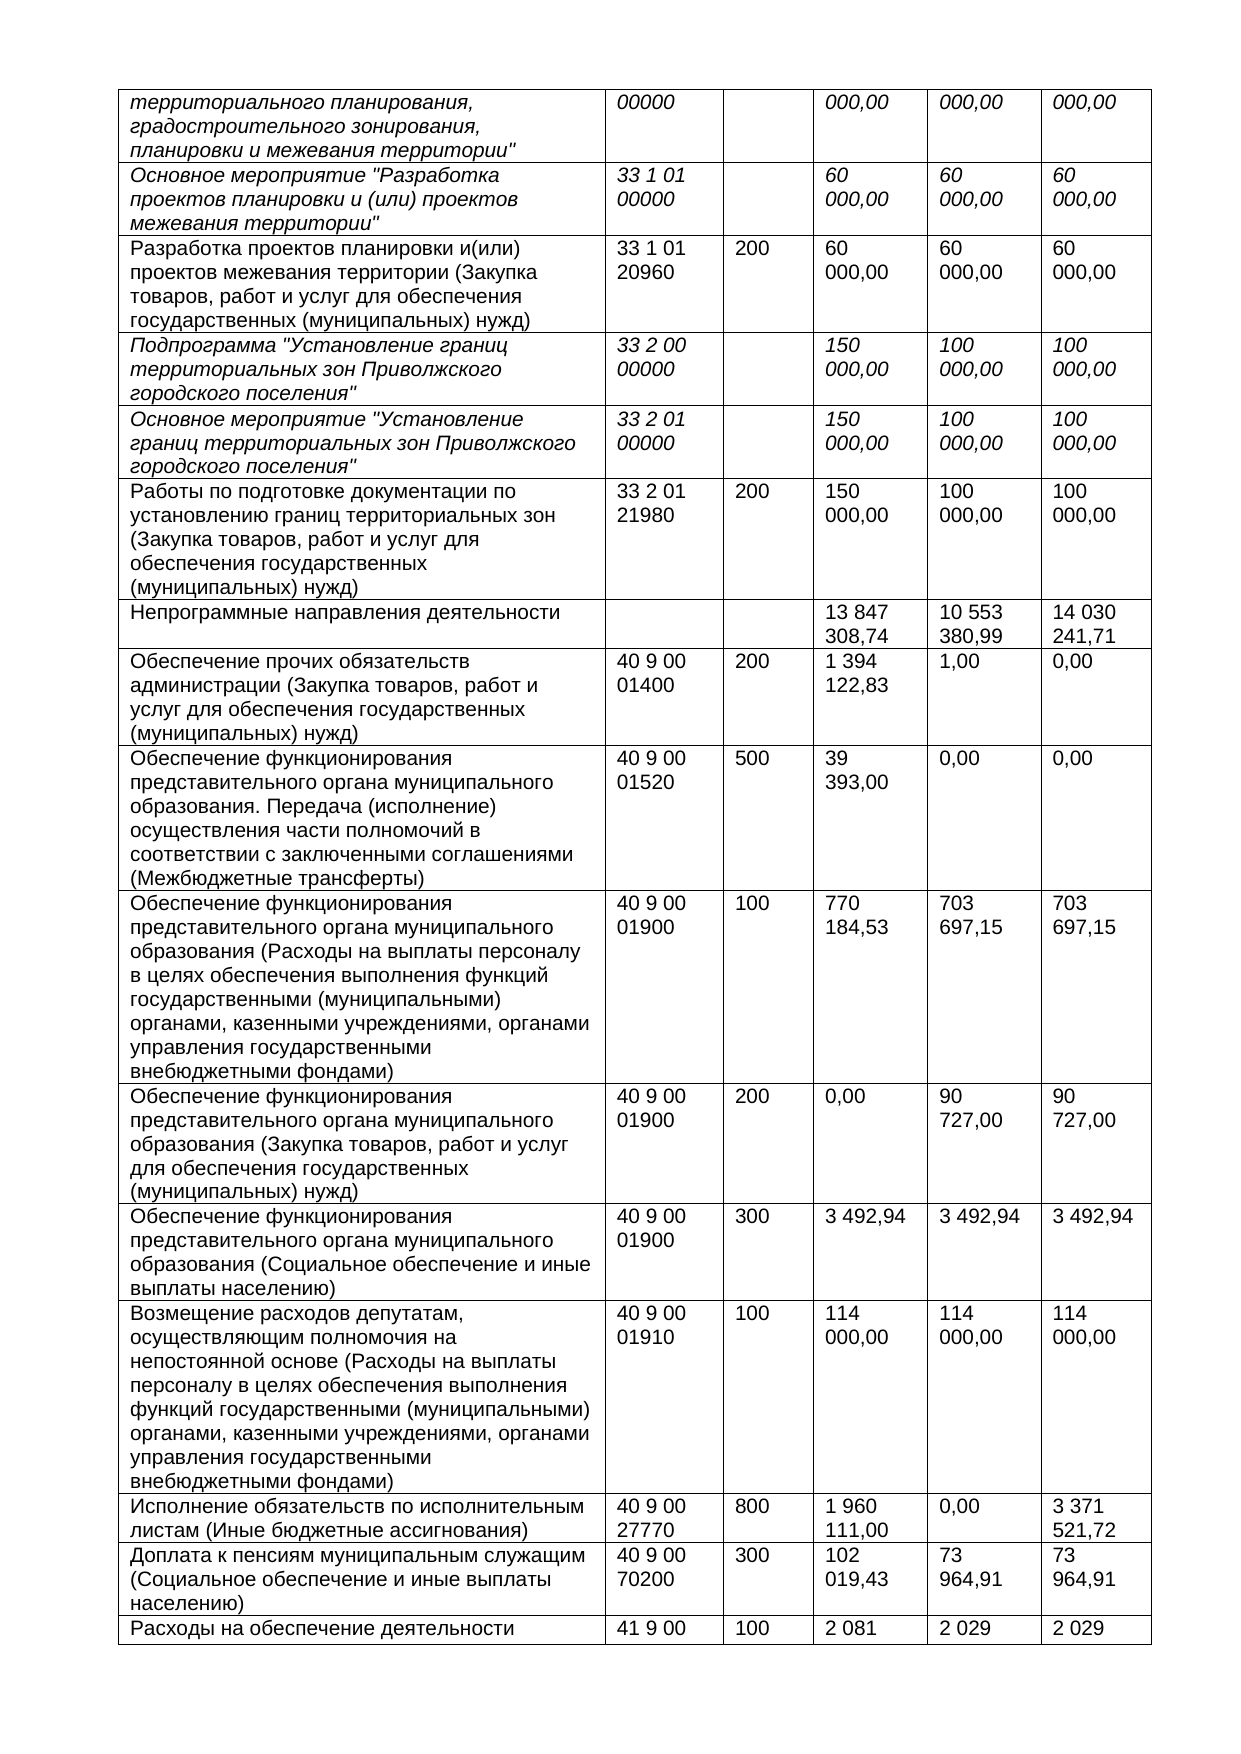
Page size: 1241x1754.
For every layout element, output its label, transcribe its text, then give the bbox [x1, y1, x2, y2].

table_cell 33 1 01 20960 [606, 236, 723, 332]
table_cell [724, 600, 813, 648]
table_cell 703 697,15 [1042, 891, 1151, 1082]
table_cell 60 000,00 [814, 163, 927, 235]
table_cell 60 000,00 [928, 90, 1041, 162]
table_cell 200 [724, 1084, 813, 1203]
table_cell 200 [724, 479, 813, 599]
table_cell 100 000,00 [928, 333, 1041, 405]
table_cell 114 000,00 [928, 1301, 1041, 1493]
table_cell 40 9 00 01400 [606, 649, 723, 745]
table_cell Работы по подготовке документации по установлению границ территориальных зон (Закупка товаров, работ и услуг для обеспечения государственных (муниципальных) нужд) [119, 479, 605, 599]
table_cell 114 000,00 [814, 1301, 927, 1493]
table_cell 100 000,00 [928, 479, 1041, 599]
table_cell 40 9 00 01900 [606, 1084, 723, 1203]
table_cell 3 371 521,72 [1042, 1494, 1151, 1542]
table_cell [606, 600, 723, 648]
table_cell 60 000,00 [814, 236, 927, 332]
table_cell 100 000,00 [1042, 333, 1151, 405]
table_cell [119, 90, 605, 162]
table_cell 100 [724, 1616, 813, 1644]
table_cell 150 000,00 [814, 333, 927, 405]
table_cell 13 847 308,74 [814, 600, 927, 648]
table_cell [724, 163, 813, 235]
table_cell [724, 90, 813, 162]
table_cell 40 9 00 01900 [606, 891, 723, 1082]
table_cell 60 000,00 [1042, 236, 1151, 332]
table_cell Основное мероприятие "Установление границ территориальных зон Приволжского городского поселения" [119, 406, 605, 478]
table_cell 90 727,00 [1042, 1084, 1151, 1203]
table_cell 0,00 [814, 1084, 927, 1203]
table_cell 100 [724, 891, 813, 1082]
table_cell 3 492,94 [928, 1204, 1041, 1300]
table_cell [724, 406, 813, 478]
table_cell Обеспечение прочих обязательств администрации (Закупка товаров, работ и услуг для обеспечения государственных (муниципальных) нужд) [119, 649, 605, 745]
table_cell 40 9 00 70200 [606, 1543, 723, 1615]
table_cell 200 [724, 649, 813, 745]
table_cell 2 029 944,29 [1042, 1616, 1151, 1644]
table_cell 33 2 00 00000 [606, 333, 723, 405]
table_cell 0,00 [928, 1494, 1041, 1542]
table_cell 3 492,94 [1042, 1204, 1151, 1300]
table_cell 150 000,00 [814, 406, 927, 478]
table_cell Возмещение расходов депутатам, осуществляющим полномочия на непостоянной основе (Расходы на выплаты персоналу в целях обеспечения выполнения функций государственными (муниципальными) органами, казенными учреждениями, органами управления государственными внебюджетными фондами) [119, 1301, 605, 1493]
table_cell 200 [724, 236, 813, 332]
table_cell 1 394 122,83 [814, 649, 927, 745]
table_cell Подпрограмма "Установление границ территориальных зон Приволжского городского поселения" [119, 333, 605, 405]
table_cell 33 2 01 21980 [606, 479, 723, 599]
table_cell 60 000,00 [814, 90, 927, 162]
table_cell 114 000,00 [1042, 1301, 1151, 1493]
table_cell 1 960 111,00 [814, 1494, 927, 1542]
table_cell 60 000,00 [1042, 163, 1151, 235]
table_cell Разработка проектов планировки и(или) проектов межевания территории (Закупка товаров, работ и услуг для обеспечения государственных (муниципальных) нужд) [119, 236, 605, 332]
table_cell 3 492,94 [814, 1204, 927, 1300]
table_cell 33 1 01 00000 [606, 163, 723, 235]
table_cell 100 [724, 1301, 813, 1493]
table_cell 150 000,00 [814, 479, 927, 599]
table_cell 2 081 496,42 [814, 1616, 927, 1644]
table_cell 0,00 [1042, 746, 1151, 890]
table_cell 1,00 [928, 649, 1041, 745]
table_cell 100 000,00 [928, 406, 1041, 478]
table_cell Основное мероприятие "Разработка проектов планировки и (или) проектов межевания территории" [119, 163, 605, 235]
table_cell Исполнение обязательств по исполнительным листам (Иные бюджетные ассигнования) [119, 1494, 605, 1542]
table_cell [724, 333, 813, 405]
table_cell 40 9 00 01910 [606, 1301, 723, 1493]
table_cell 703 697,15 [928, 891, 1041, 1082]
table_cell 33 1 00 00000 [606, 90, 723, 162]
table_cell 500 [724, 746, 813, 890]
table_cell Обеспечение функционирования представительного органа муниципального образования. Передача (исполнение) осуществления части полномочий в соответствии с заключенными соглашениями (Межбюджетные трансферты) [119, 746, 605, 890]
table_cell Обеспечение функционирования представительного органа муниципального образования (Расходы на выплаты персоналу в целях обеспечения выполнения функций государственными (муниципальными) органами, казенными учреждениями, органами управления государственными внебюджетными фондами) [119, 891, 605, 1082]
table_cell 100 000,00 [1042, 479, 1151, 599]
table_cell 2 029 944,29 [928, 1616, 1041, 1644]
table_cell 39 393,00 [814, 746, 927, 890]
table_cell 0,00 [928, 746, 1041, 890]
table_cell 60 000,00 [1042, 90, 1151, 162]
table_cell Непрограммные направления деятельности [119, 600, 605, 648]
table_cell 0,00 [1042, 649, 1151, 745]
table_cell 73 964,91 [1042, 1543, 1151, 1615]
table_cell 33 2 01 00000 [606, 406, 723, 478]
table_cell 800 [724, 1494, 813, 1542]
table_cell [119, 1616, 605, 1644]
table_cell Обеспечение функционирования представительного органа муниципального образования (Закупка товаров, работ и услуг для обеспечения государственных (муниципальных) нужд) [119, 1084, 605, 1203]
table_cell 40 9 00 01520 [606, 746, 723, 890]
table_cell 300 [724, 1204, 813, 1300]
table_cell 770 184,53 [814, 891, 927, 1082]
table_cell 10 553 380,99 [928, 600, 1041, 648]
table_cell 60 000,00 [928, 236, 1041, 332]
table_cell 73 964,91 [928, 1543, 1041, 1615]
table_cell 14 030 241,71 [1042, 600, 1151, 648]
table_cell 60 000,00 [928, 163, 1041, 235]
table_cell 40 9 00 27770 [606, 1494, 723, 1542]
table_cell 41 9 00 08800 [606, 1616, 723, 1644]
table_cell 102 019,43 [814, 1543, 927, 1615]
table_cell 300 [724, 1543, 813, 1615]
table_cell 100 000,00 [1042, 406, 1151, 478]
table_cell Обеспечение функционирования представительного органа муниципального образования (Социальное обеспечение и иные выплаты населению) [119, 1204, 605, 1300]
table_cell 90 727,00 [928, 1084, 1041, 1203]
table_cell 40 9 00 01900 [606, 1204, 723, 1300]
table_cell Доплата к пенсиям муниципальным служащим (Социальное обеспечение и иные выплаты населению) [119, 1543, 605, 1615]
